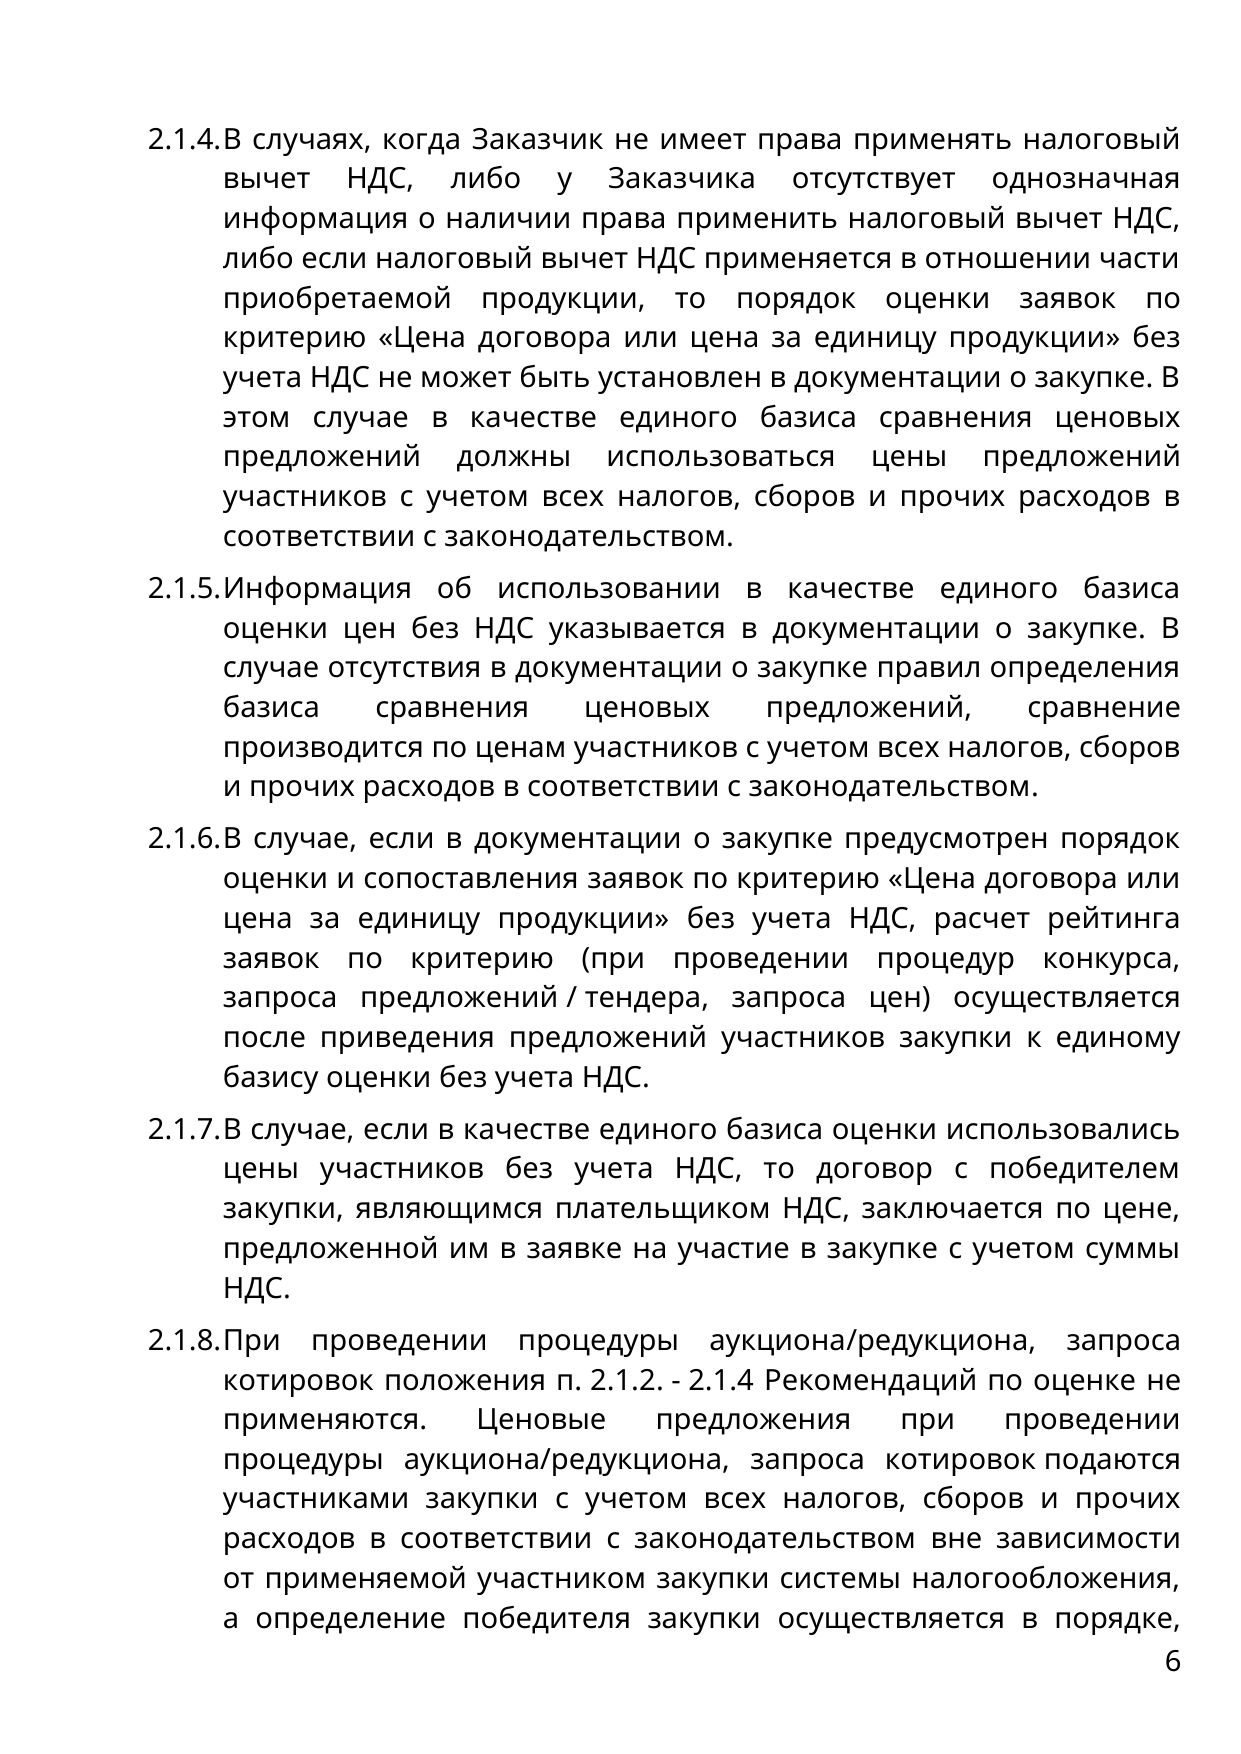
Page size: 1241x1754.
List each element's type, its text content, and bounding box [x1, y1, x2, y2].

list В случае, если в документации о закупке предусмотрен порядок оценки и сопоставления заявок по критерию «Цена договора или цена за единицу продукции» без учета НДС, расчет рейтинга заявок по критерию (при проведении процедур конкурса, запроса предложений / тендера, запроса цен) осуществляется после приведения предложений участников закупки к единому базису оценки без учета НДС. [148, 818, 1181, 1096]
list Информация об использовании в качестве единого базиса оценки цен без НДС указывается в документации о закупке. В случае отсутствия в документации о закупке правил определения базиса сравнения ценовых предложений, сравнение производится по ценам участников с учетом всех налогов, сборов и прочих расходов в соответствии с законодательством. [148, 567, 1181, 805]
list В случаях, когда Заказчик не имеет права применять налоговый вычет НДС, либо у Заказчика отсутствует однозначная информация о наличии права применить налоговый вычет НДС, либо если налоговый вычет НДС применяется в отношении части приобретаемой продукции, то порядок оценки заявок по критерию «Цена договора или цена за единицу продукции» без учета НДС не может быть установлен в документации о закупке. В этом случае в качестве единого базиса сравнения ценовых предложений должны использоваться цены предложений участников с учетом всех налогов, сборов и прочих расходов в соответствии с законодательством. [148, 118, 1181, 555]
list В случае, если в качестве единого базиса оценки использовались цены участников без учета НДС, то договор с победителем закупки, являющимся плательщиком НДС, заключается по цене, предложенной им в заявке на участие в закупке с учетом суммы НДС. [148, 1108, 1181, 1307]
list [148, 1319, 1181, 1637]
